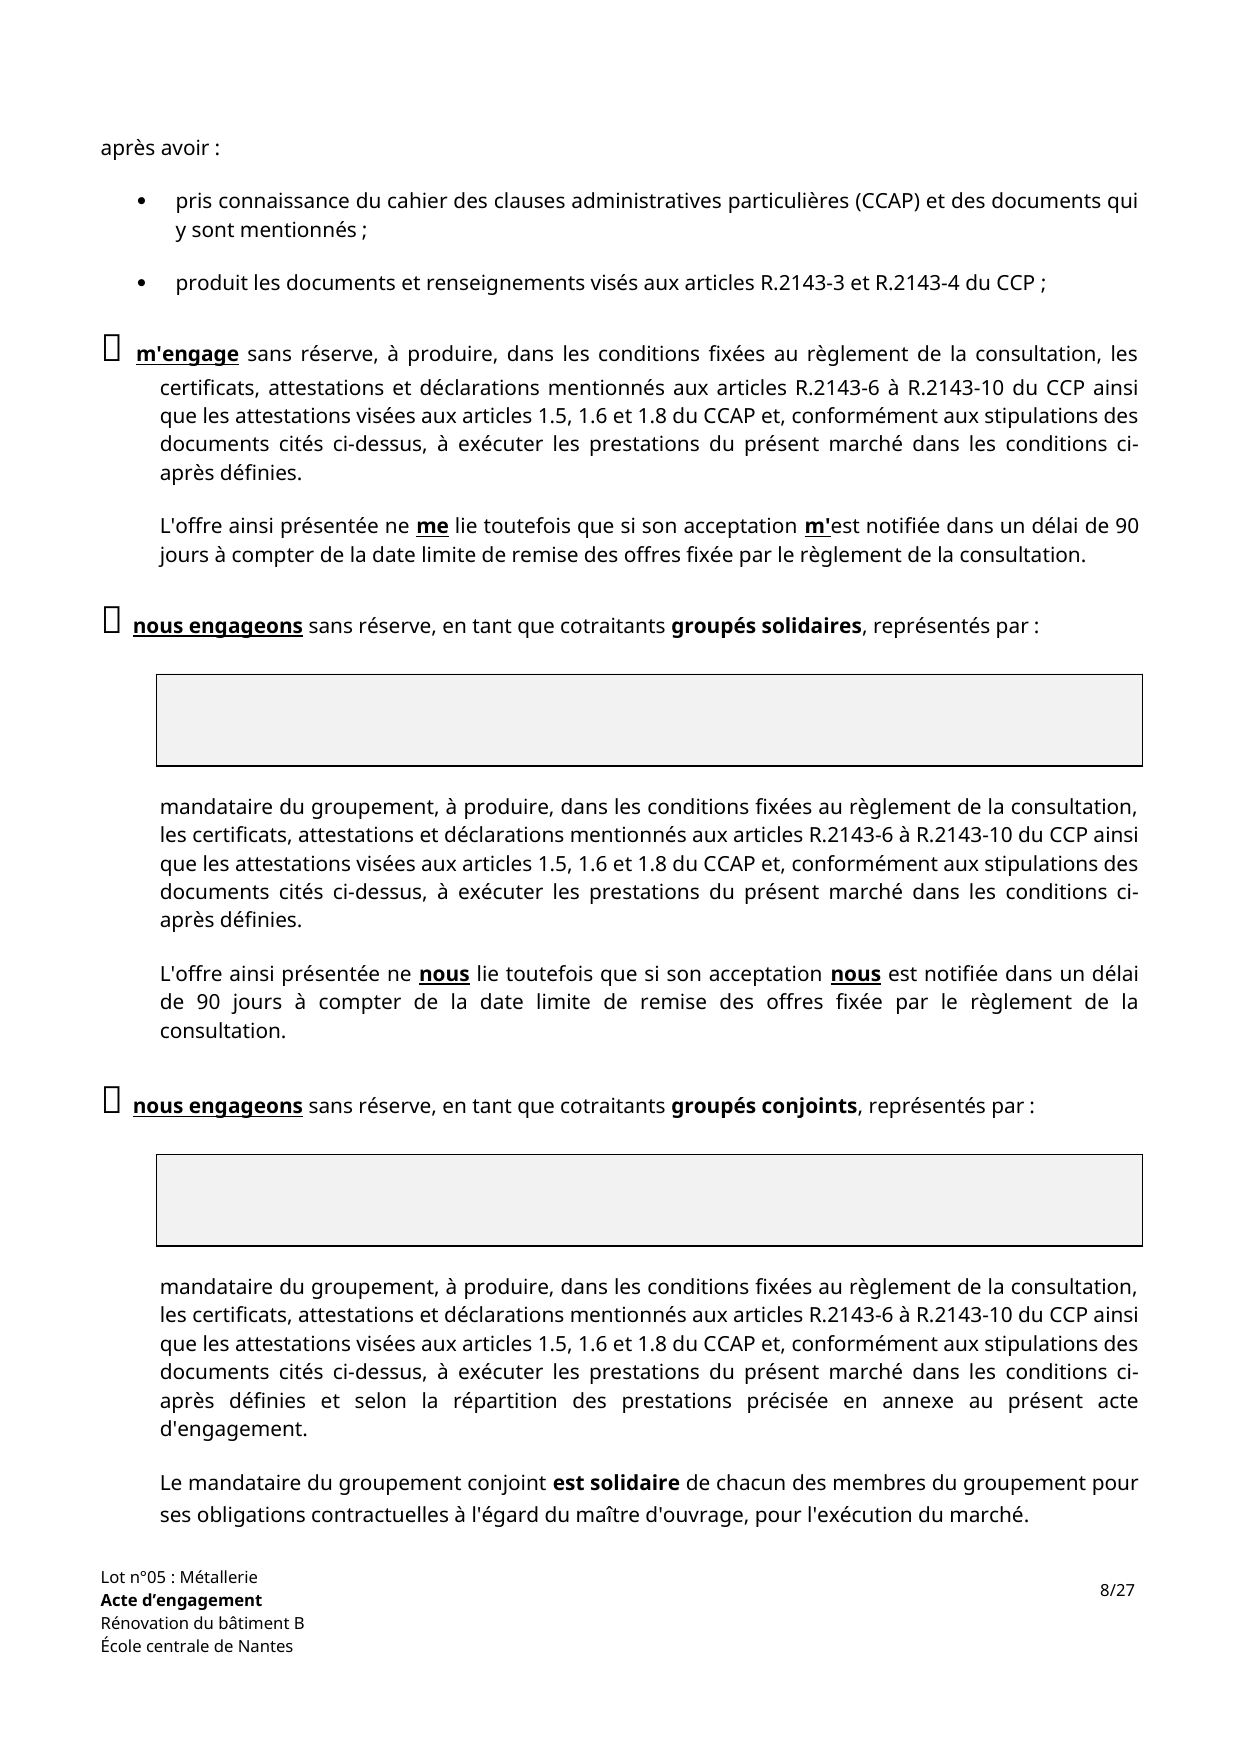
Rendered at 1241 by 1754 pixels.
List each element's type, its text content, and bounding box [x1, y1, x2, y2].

text Le mandataire du groupement conjoint est solidaire de chacun des membres du groupement pour ses obligations contractuelles à l'égard du maître d'ouvrage, pour l'exécution du marché. [159, 1468, 1140, 1529]
text  nous engageons sans réserve, en tant que cotraitants groupés conjoints, représentés par : [100, 1073, 1140, 1124]
text après avoir : [100, 133, 1140, 161]
text mandataire du groupement, à produire, dans les conditions fixées au règlement de la consultation, les certificats, attestations et déclarations mentionnés aux articles R.2143-6 à R.2143-10 du CCP ainsi que les attestations visées aux articles 1.5, 1.6 et 1.8 du CCAP et, conformément aux stipulations des documents cités ci-dessus, à exécuter les prestations du présent marché dans les conditions ci-après définies et selon la répartition des prestations précisée en annexe au présent acte d'engagement. [159, 1272, 1140, 1443]
text mandataire du groupement, à produire, dans les conditions fixées au règlement de la consultation, les certificats, attestations et déclarations mentionnés aux articles R.2143-6 à R.2143-10 du CCP ainsi que les attestations visées aux articles 1.5, 1.6 et 1.8 du CCAP et, conformément aux stipulations des documents cités ci-dessus, à exécuter les prestations du présent marché dans les conditions ci-après définies. [159, 792, 1140, 934]
text  m'engage sans réserve, à produire, dans les conditions fixées au règlement de la consultation, les certificats, attestations et déclarations mentionnés aux articles R.2143-6 à R.2143-10 du CCP ainsi que les attestations visées aux articles 1.5, 1.6 et 1.8 du CCAP et, conformément aux stipulations des documents cités ci-dessus, à exécuter les prestations du présent marché dans les conditions ci-après définies. [100, 322, 1140, 486]
text L'offre ainsi présentée ne nous lie toutefois que si son acceptation nous est notifiée dans un délai de 90 jours à compter de la date limite de remise des offres fixée par le règlement de la consultation. [159, 959, 1140, 1044]
list pris connaissance du cahier des clauses administratives particulières (CCAP) et des documents qui y sont mentionnés ; [138, 186, 1140, 243]
text L'offre ainsi présentée ne me lie toutefois que si son acceptation m'est notifiée dans un délai de 90 jours à compter de la date limite de remise des offres fixée par le règlement de la consultation. [159, 511, 1140, 568]
text  nous engageons sans réserve, en tant que cotraitants groupés solidaires, représentés par : [100, 593, 1140, 644]
list produit les documents et renseignements visés aux articles R.2143-3 et R.2143-4 du CCP ; [138, 268, 1140, 297]
